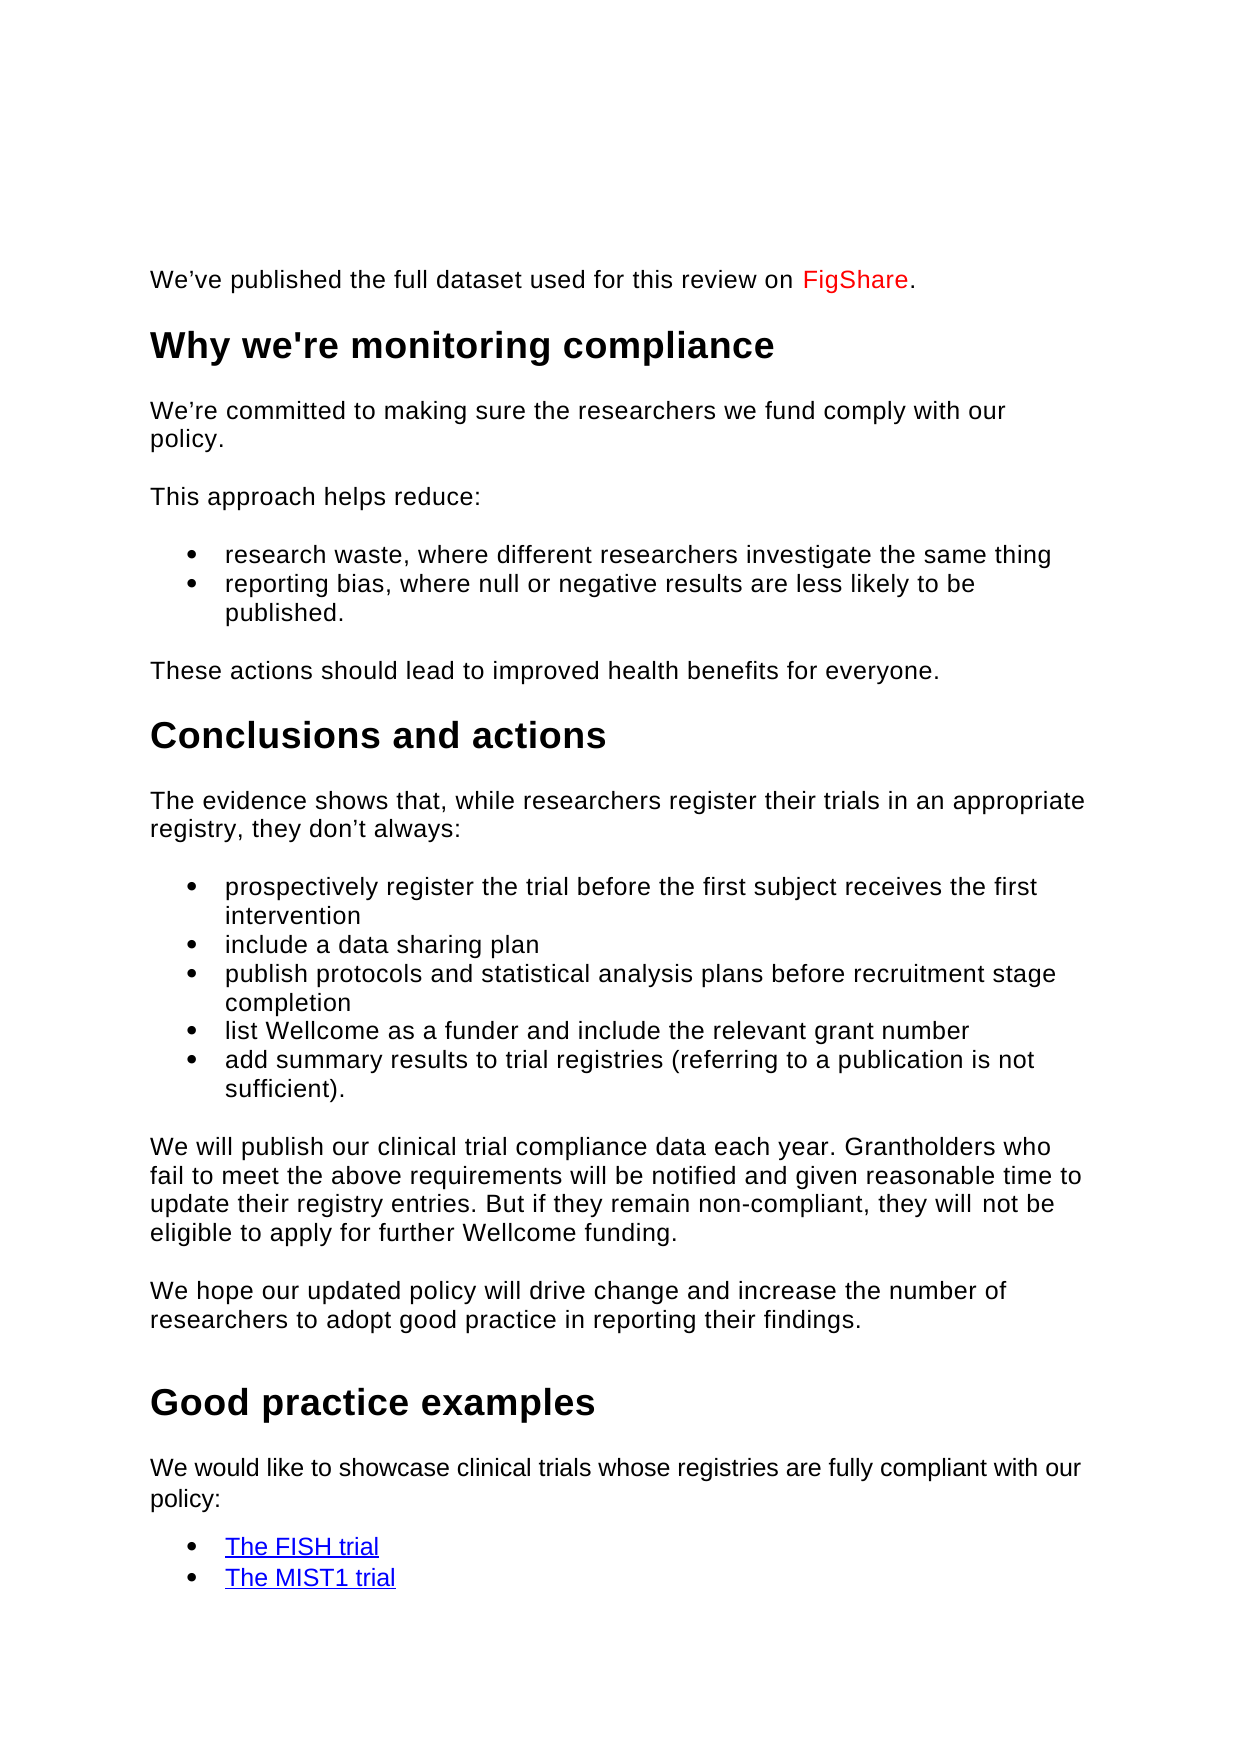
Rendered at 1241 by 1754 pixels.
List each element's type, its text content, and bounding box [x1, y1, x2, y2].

list research waste, where different researchers investigate the same thing [187, 540, 1090, 569]
list publish protocols and statistical analysis plans before recruitment stage completion [187, 959, 1090, 1016]
text These actions should lead to improved health benefits for everyone. [150, 656, 1090, 684]
text Why we're monitoring compliance [150, 323, 1090, 366]
text This approach helps reduce: [150, 482, 1090, 511]
text We’re committed to making sure the researchers we fund comply with our policy. [150, 396, 1090, 453]
text We would like to showcase clinical trials whose registries are fully compliant with our policy: [150, 1453, 1090, 1513]
text We’ve published the full dataset used for this review on FigShare. [150, 265, 1090, 294]
text We hope our updated policy will drive change and increase the number of researchers to adopt good practice in reporting their findings. [150, 1276, 1090, 1334]
list prospectively register the trial before the first subject receives the first intervention [187, 872, 1090, 930]
list add summary results to trial registries (referring to a publication is not sufficient). [187, 1045, 1090, 1103]
list include a data sharing plan [187, 930, 1090, 959]
text The evidence shows that, while researchers register their trials in an appropriate registry, they don’t always: [150, 786, 1090, 843]
list The FISH trial [187, 1532, 1090, 1560]
list The MIST1 trial [187, 1563, 1090, 1592]
list list Wellcome as a funder and include the relevant grant number [187, 1016, 1090, 1045]
list reporting bias, where null or negative results are less likely to be published. [187, 569, 1090, 627]
text Conclusions and actions [150, 713, 1090, 756]
text Good practice examples [150, 1381, 1090, 1424]
text We will publish our clinical trial compliance data each year. Grantholders who fail to meet the above requirements will be notified and given reasonable time to update their registry entries. But if they remain non-compliant, they will not be eligible to apply for further Wellcome funding. [150, 1132, 1090, 1247]
